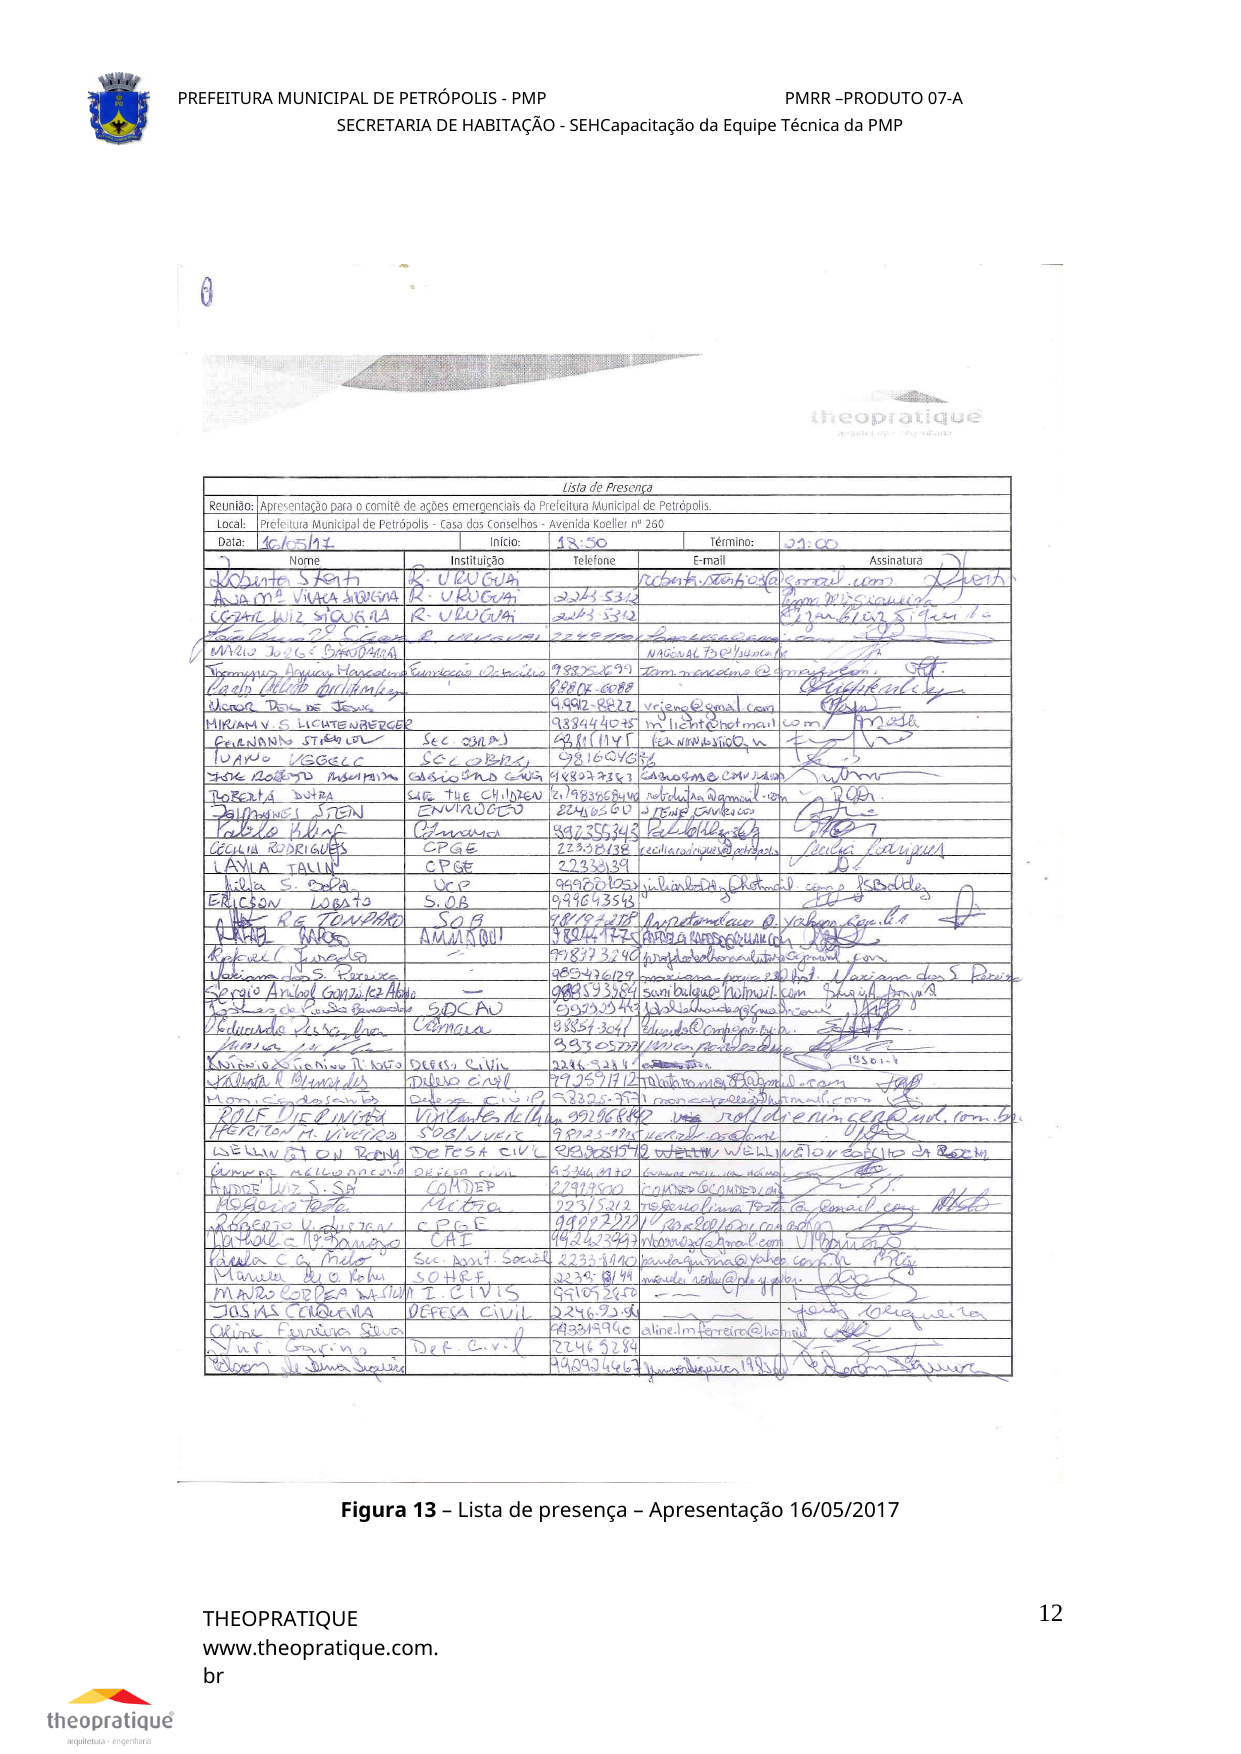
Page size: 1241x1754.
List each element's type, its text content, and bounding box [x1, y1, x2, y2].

text Figura 13 – Lista de presença – Apresentação 16/05/2017 [177, 1495, 1063, 1523]
picture [177, 264, 1064, 1483]
picture [43, 1684, 177, 1748]
picture [87, 72, 150, 145]
